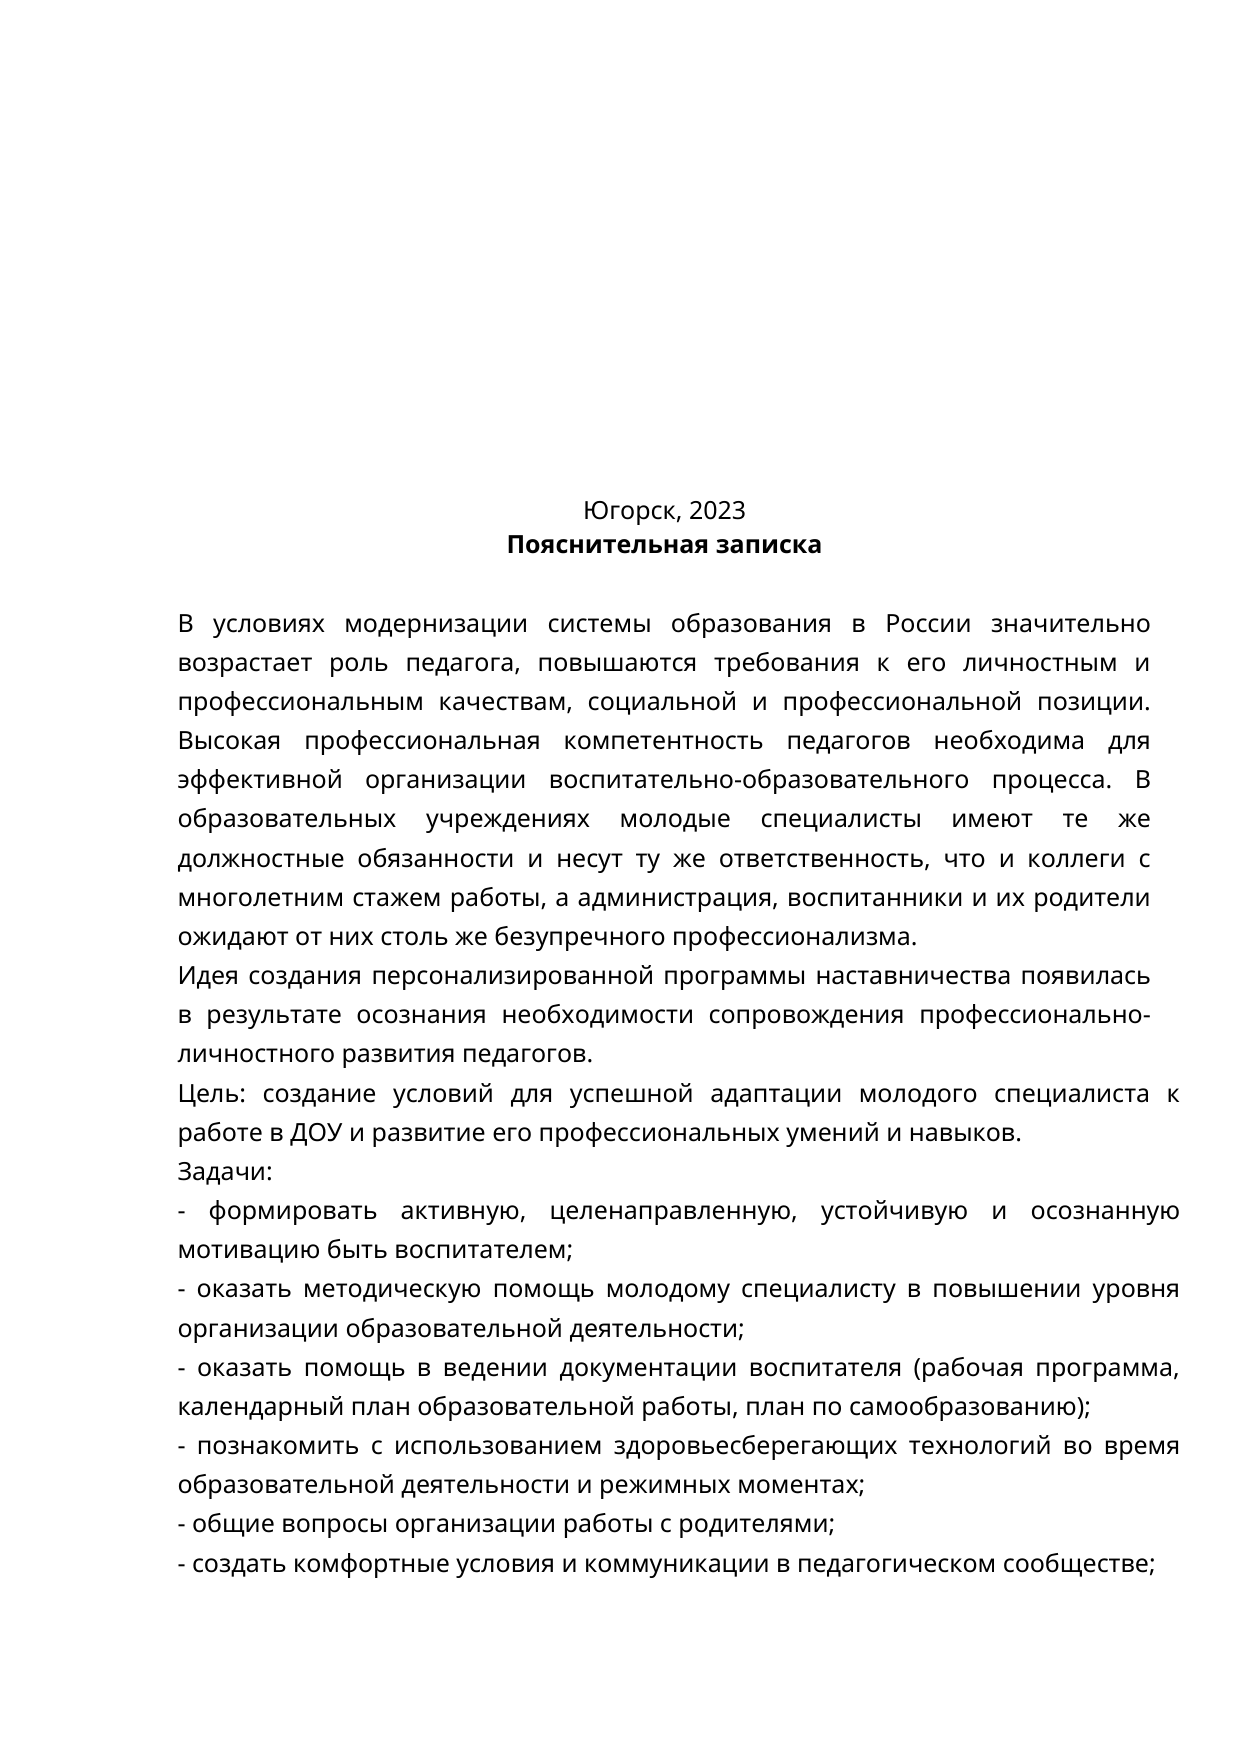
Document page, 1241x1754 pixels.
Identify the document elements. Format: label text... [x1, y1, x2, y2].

text - оказать методическую помощь молодому специалисту в повышении уровня организации образовательной деятельности; [177, 1271, 1181, 1344]
text - создать комфортные условия и коммуникации в педагогическом сообществе; [177, 1545, 1181, 1579]
text Задачи: [177, 1153, 1181, 1188]
text - формировать активную, целенаправленную, устойчивую и осознанную мотивацию быть воспитателем; [177, 1193, 1181, 1266]
text В условиях модернизации системы образования в России значительно возрастает роль педагога, повышаются требования к его личностным и профессиональным качествам, социальной и профессиональной позиции. Высокая профессиональная компетентность педагогов необходима для эффективной организации воспитательно-образовательного процесса. В образовательных учреждениях молодые специалисты имеют те же должностные обязанности и несут ту же ответственность, что и коллеги с многолетним стажем работы, а администрация, воспитанники и их родители ожидают от них столь же безупречного профессионализма. [177, 605, 1152, 953]
text Югорск, 2023 [177, 493, 1152, 527]
text Пояснительная записка [177, 527, 1152, 561]
text Цель: создание условий для успешной адаптации молодого специалиста к работе в ДОУ и развитие его профессиональных умений и навыков. [177, 1075, 1181, 1148]
text - общие вопросы организации работы с родителями; [177, 1506, 1181, 1540]
text - познакомить с использованием здоровьесберегающих технологий во время образовательной деятельности и режимных моментах; [177, 1428, 1181, 1501]
text - оказать помощь в ведении документации воспитателя (рабочая программа, календарный план образовательной работы, план по самообразованию); [177, 1349, 1181, 1423]
text Идея создания персонализированной программы наставничества появилась в результате осознания необходимости сопровождения профессионально-личностного развития педагогов. [177, 958, 1152, 1070]
